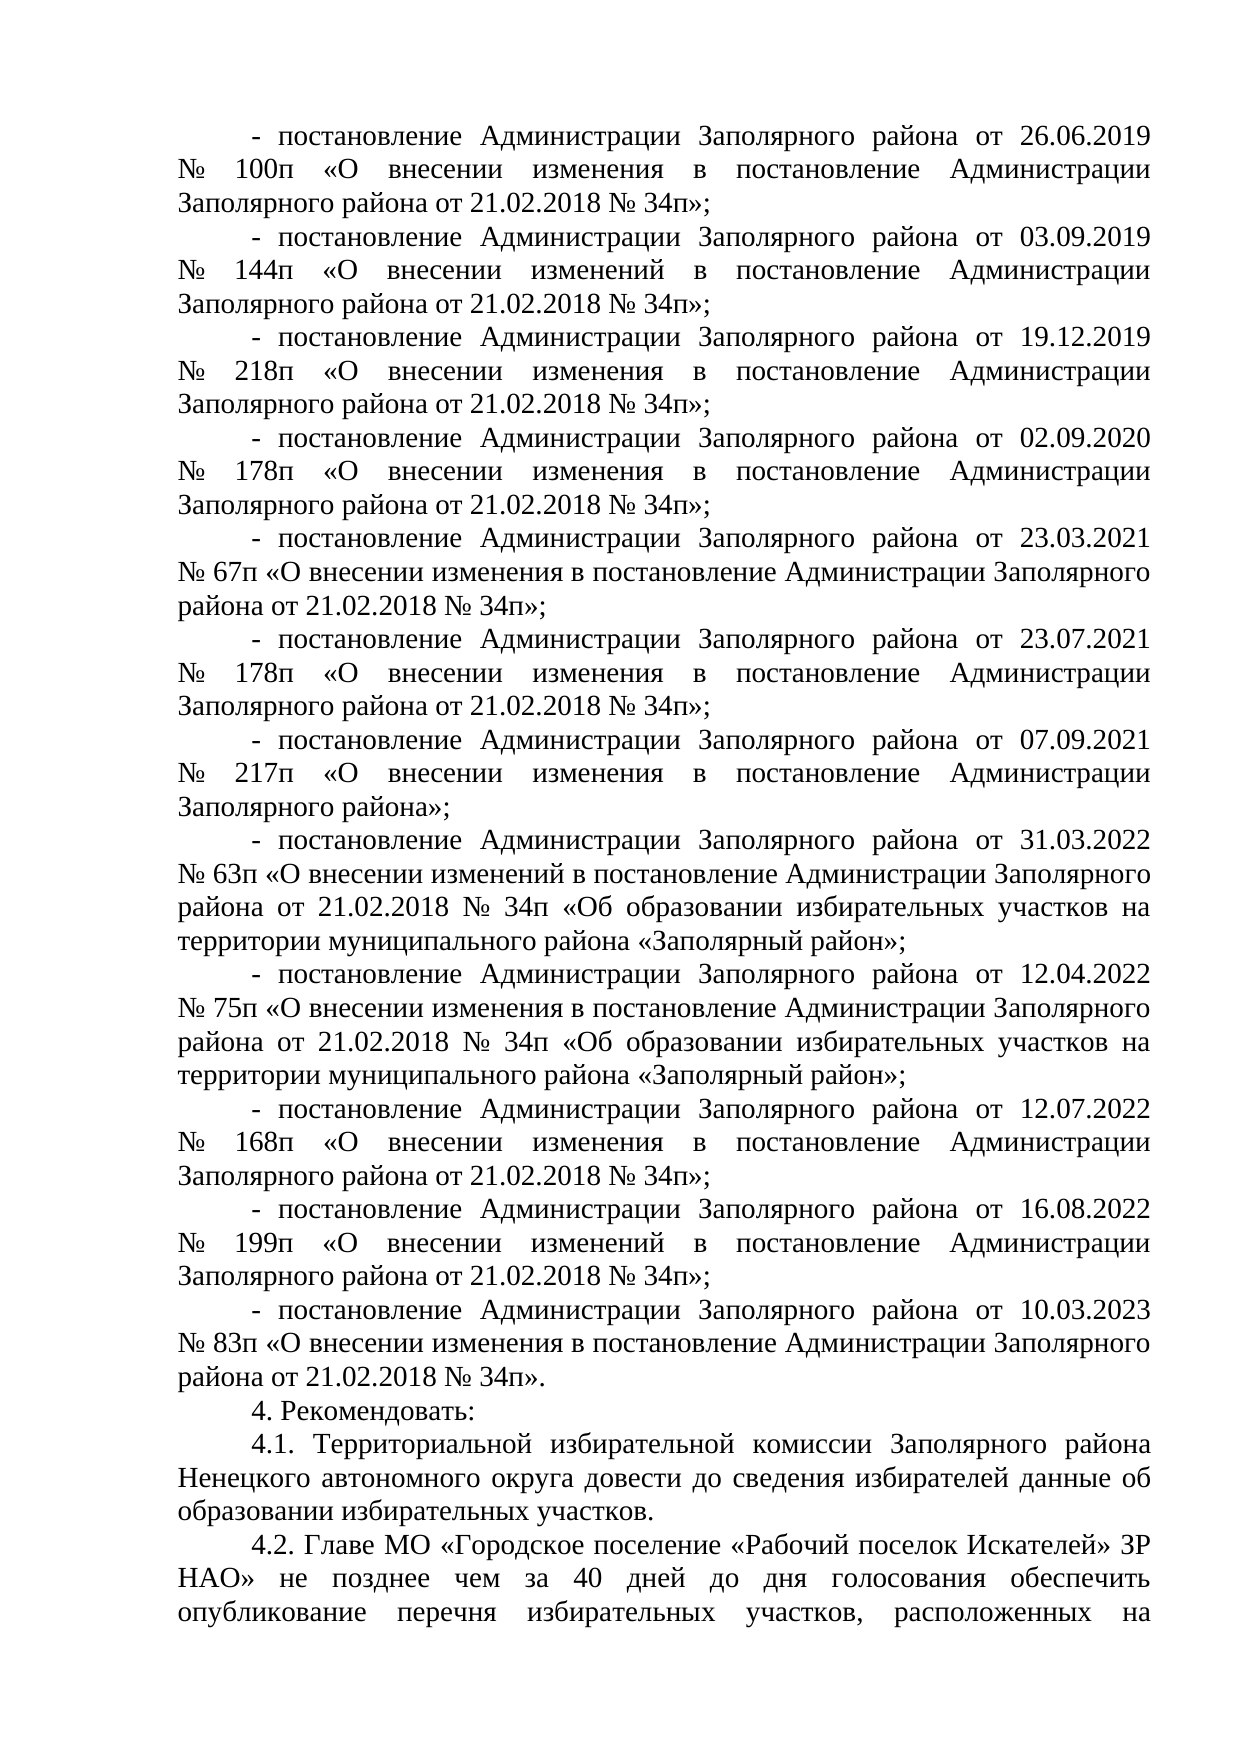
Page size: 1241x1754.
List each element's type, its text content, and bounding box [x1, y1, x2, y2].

text - постановление Администрации Заполярного района от 16.08.2022 № 199п «О внесении изменений в постановление Администрации Заполярного района от 21.02.2018 № 34п»; [177, 1191, 1152, 1292]
text - постановление Администрации Заполярного района от 31.03.2022 № 63п «О внесении изменений в постановление Администрации Заполярного района от 21.02.2018 № 34п «Об образовании избирательных участков на территории муниципального района «Заполярный район»; [177, 822, 1152, 957]
text - постановление Администрации Заполярного района от 07.09.2021 № 217п «О внесении изменения в постановление Администрации Заполярного района»; [177, 722, 1152, 822]
text - постановление Администрации Заполярного района от 23.03.2021 № 67п «О внесении изменения в постановление Администрации Заполярного района от 21.02.2018 № 34п»; [177, 521, 1152, 621]
text 4.1. Территориальной избирательной комиссии Заполярного района Ненецкого автономного округа довести до сведения избирателей данные об образовании избирательных участков. [177, 1426, 1152, 1527]
text - постановление Администрации Заполярного района от 12.04.2022 № 75п «О внесении изменения в постановление Администрации Заполярного района от 21.02.2018 № 34п «Об образовании избирательных участков на территории муниципального района «Заполярный район»; [177, 957, 1152, 1091]
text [177, 1527, 1152, 1627]
text - постановление Администрации Заполярного района от 03.09.2019 № 144п «О внесении изменений в постановление Администрации Заполярного района от 21.02.2018 № 34п»; [177, 219, 1152, 319]
text 4. Рекомендовать: [177, 1393, 1152, 1426]
text - постановление Администрации Заполярного района от 19.12.2019 № 218п «О внесении изменения в постановление Администрации Заполярного района от 21.02.2018 № 34п»; [177, 319, 1152, 420]
text - постановление Администрации Заполярного района от 10.03.2023 № 83п «О внесении изменения в постановление Администрации Заполярного района от 21.02.2018 № 34п». [177, 1292, 1152, 1393]
text - постановление Администрации Заполярного района от 23.07.2021 № 178п «О внесении изменения в постановление Администрации Заполярного района от 21.02.2018 № 34п»; [177, 621, 1152, 722]
text - постановление Администрации Заполярного района от 12.07.2022 № 168п «О внесении изменения в постановление Администрации Заполярного района от 21.02.2018 № 34п»; [177, 1091, 1152, 1191]
text - постановление Администрации Заполярного района от 02.09.2020 № 178п «О внесении изменения в постановление Администрации Заполярного района от 21.02.2018 № 34п»; [177, 420, 1152, 521]
text - постановление Администрации Заполярного района от 26.06.2019 № 100п «О внесении изменения в постановление Администрации Заполярного района от 21.02.2018 № 34п»; [177, 118, 1152, 219]
